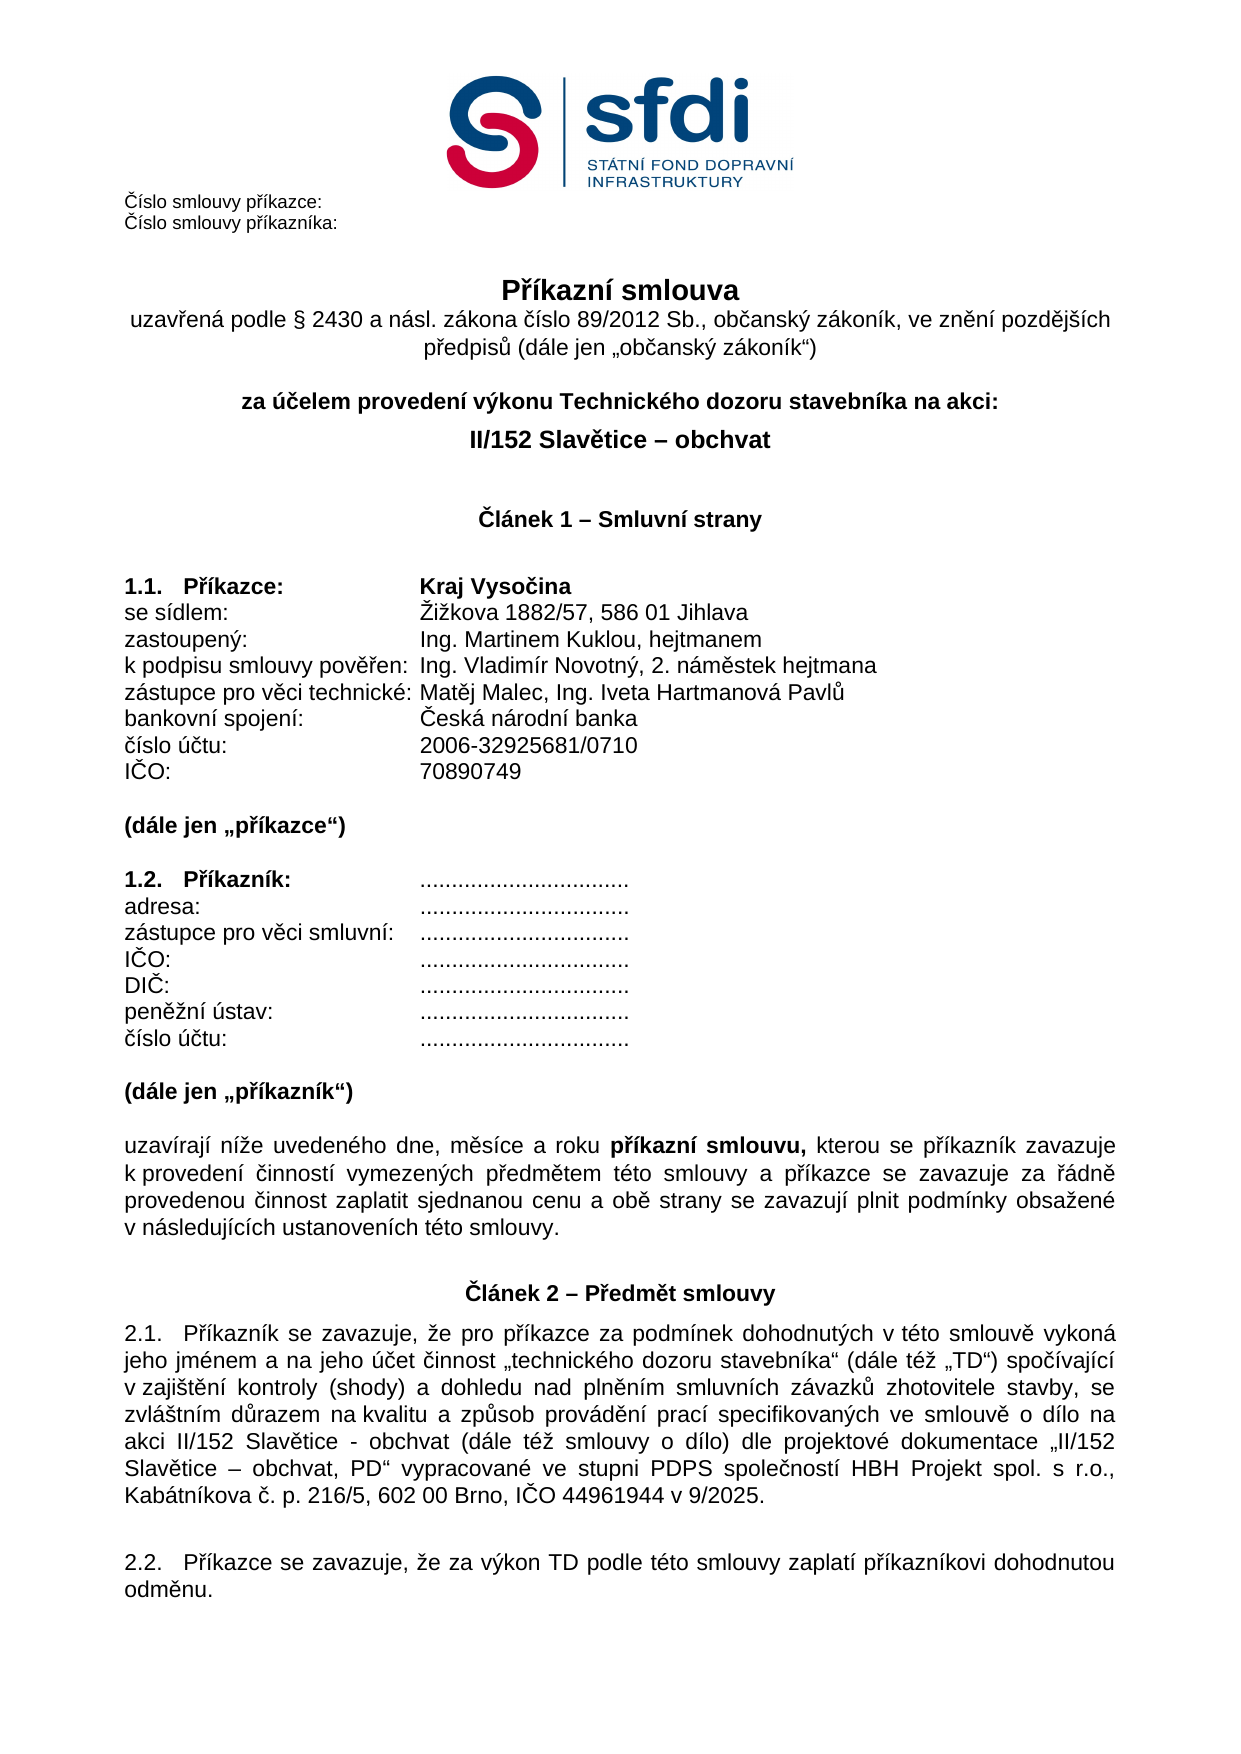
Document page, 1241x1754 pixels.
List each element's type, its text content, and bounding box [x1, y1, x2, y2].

list Příkazce: Kraj Vysočina [124, 573, 1116, 599]
text bankovní spojení: Česká národní banka [124, 705, 1116, 732]
text II/152 Slavětice – obchvat [124, 427, 1116, 454]
text adresa: ................................. [124, 893, 1116, 919]
text se sídlem: Žižkova 1882/57, 586 01 Jihlava [124, 599, 1116, 626]
picture [446, 73, 794, 191]
text (dále jen „příkazce“) [124, 812, 1116, 839]
text IČO: ................................. [124, 946, 1116, 972]
subtitle peněžní ústav: ................................. [124, 998, 1116, 1024]
text uzavřená podle § 2430 a násl. zákona číslo 89/2012 Sb., občanský zákoník, ve znění pozdějších předpisů (dále jen „občanský zákoník“) [124, 306, 1116, 360]
text (dále jen „příkazník“) [124, 1078, 1116, 1105]
text IČO: 70890749 [124, 758, 1116, 785]
text za účelem provedení výkonu Technického dozoru stavebníka na akci: [124, 387, 1116, 414]
text zastoupený: Ing. Martinem Kuklou, hejtmanem [124, 626, 1116, 652]
text DIČ: ................................. [124, 972, 1116, 998]
list Příkazce se zavazuje, že za výkon TD podle této smlouvy zaplatí příkazníkovi dohodnutou odměnu. [124, 1549, 1116, 1603]
text uzavírají níže uvedeného dne, měsíce a roku příkazní smlouvu, kterou se příkazník zavazuje k provedení činností vymezených předmětem této smlouvy a příkazce se zavazuje za řádně provedenou činnost zaplatit sjednanou cenu a obě strany se zavazují plnit podmínky obsažené v následujících ustanoveních této smlouvy. [124, 1132, 1116, 1241]
text k podpisu smlouvy pověřen: Ing. Vladimír Novotný, 2. náměstek hejtmana [124, 652, 1116, 678]
list Příkazník se zavazuje, že pro příkazce za podmínek dohodnutých v této smlouvě vykoná jeho jménem a na jeho účet činnost „technického dozoru stavebníka“ (dále též „TD“) spočívající v zajištění kontroly (shody) a dohledu nad plněním smluvních závazků zhotovitele stavby, se zvláštním důrazem na kvalitu a způsob provádění prací specifikovaných ve smlouvě o dílo na akci II/152 Slavětice - obchvat (dále též smlouvy o dílo) dle projektové dokumentace „II/152 Slavětice – obchvat, PD“ vypracované ve stupni PDPS společností HBH Projekt spol. s r.o., Kabátníkova č. p. 216/5, 602 00 Brno, IČO 44961944 v 9/2025. [124, 1320, 1116, 1509]
text zástupce pro věci smluvní: ................................. [124, 919, 1116, 946]
text zástupce pro věci technické: Matěj Malec, Ing. Iveta Hartmanová Pavlů [124, 678, 1116, 705]
list Příkazník: ................................. [124, 866, 1116, 893]
text Článek 2 – Předmět smlouvy [124, 1280, 1116, 1307]
text Článek 1 – Smluvní strany [124, 506, 1116, 533]
text číslo účtu: 2006-32925681/0710 [124, 732, 1116, 758]
subtitle Příkazní smlouva [124, 279, 1116, 306]
subtitle číslo účtu: ................................. [124, 1024, 1116, 1051]
